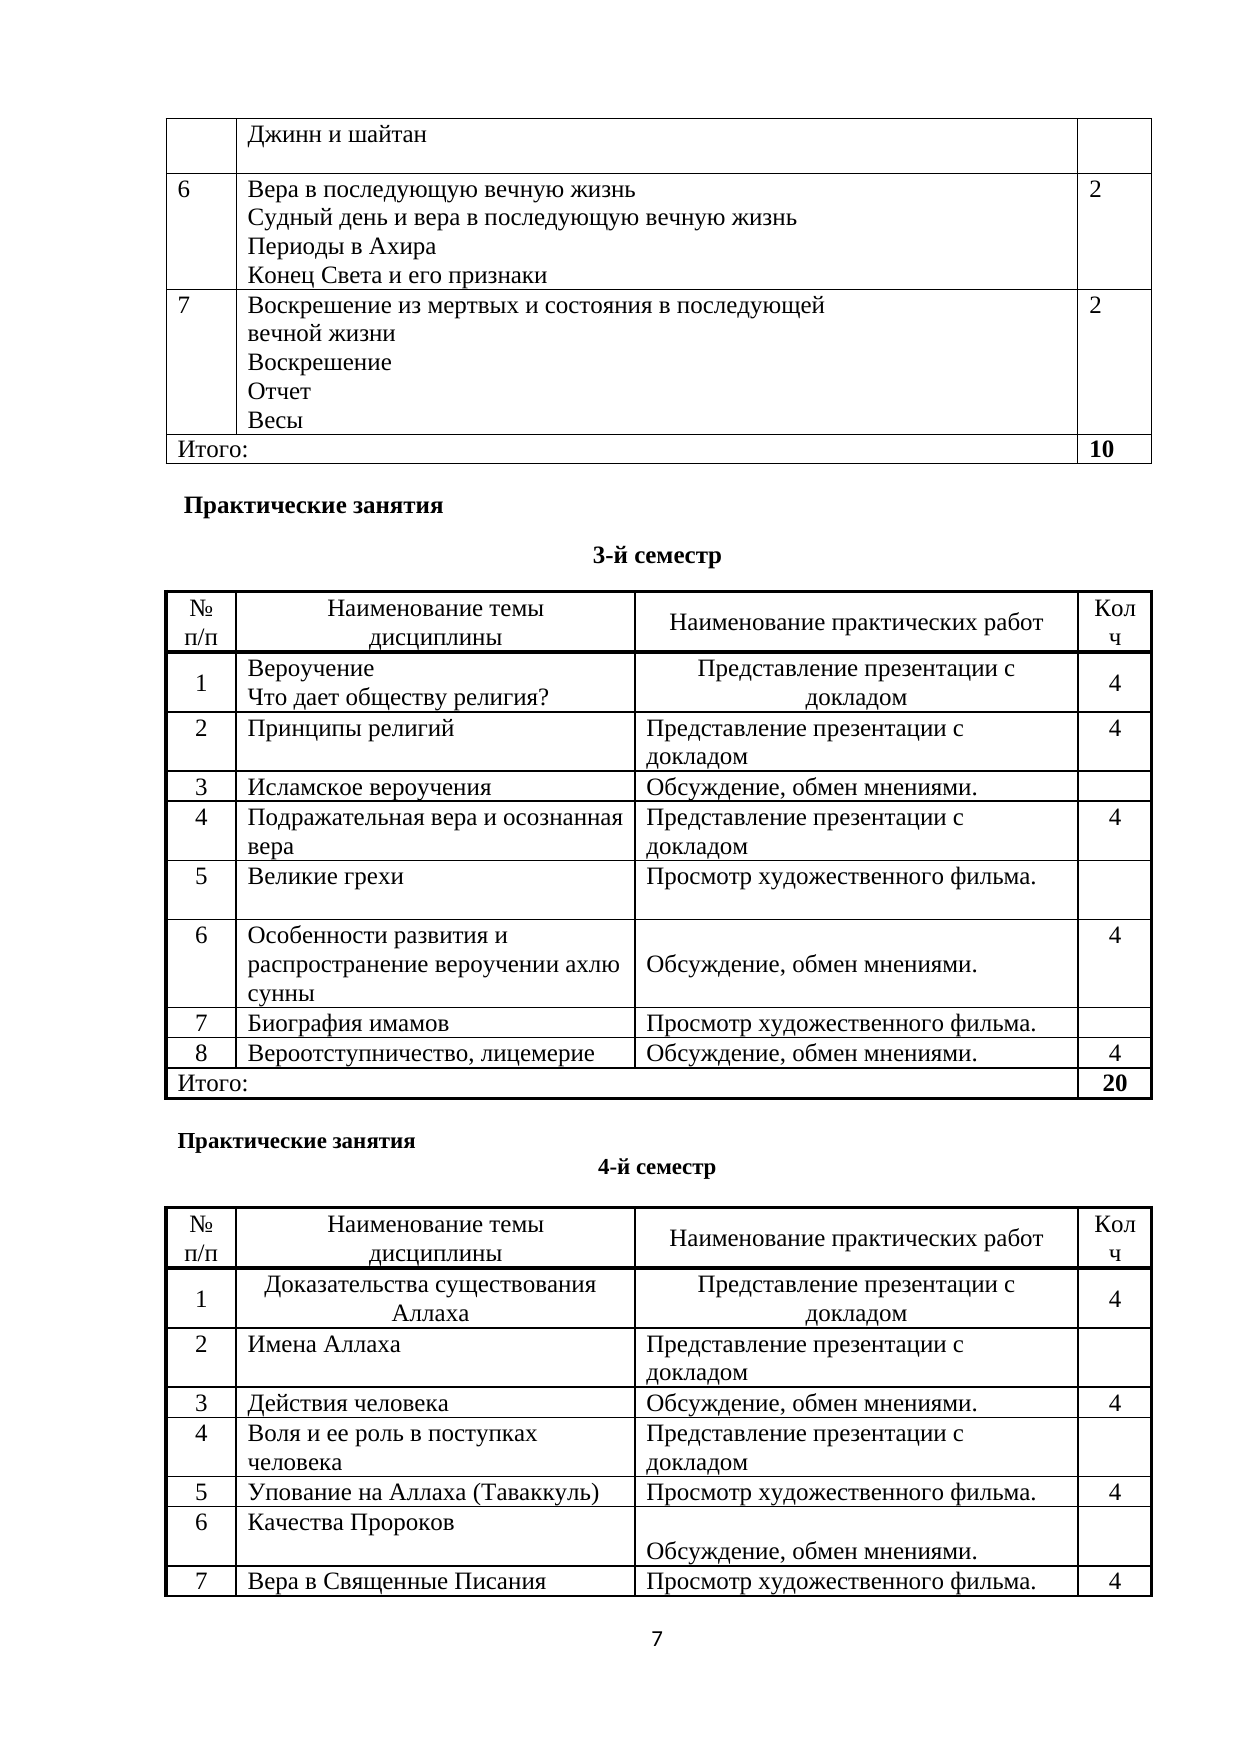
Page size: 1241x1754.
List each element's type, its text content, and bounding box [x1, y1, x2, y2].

table_cell Действия человека [237, 1388, 634, 1416]
table_cell Представление презентации с докладом [636, 713, 1077, 770]
table_cell Обсуждение, обмен мнениями. [636, 1038, 1077, 1067]
table_cell 4 [1079, 920, 1150, 1006]
table_cell Обсуждение, обмен мнениями. [636, 772, 1077, 800]
table_cell 7 [168, 1567, 235, 1595]
table_cell Особенности развития и распространение вероучении ахлю сунны [237, 920, 634, 1006]
table_cell Подражательная вера и осознанная вера [237, 802, 634, 859]
table_cell Представление презентации с докладом [636, 1270, 1077, 1327]
table_cell Вероучение Что дает обществу религия? [237, 654, 634, 711]
table_cell Просмотр художественного фильма. [636, 1567, 1077, 1595]
table_cell Просмотр художественного фильма. [636, 861, 1077, 918]
table_cell Качества Пророков [237, 1507, 634, 1565]
table_header Наименование практических работ [636, 1209, 1077, 1266]
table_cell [237, 119, 1077, 173]
table_cell 6 [168, 920, 235, 1006]
table_cell [1079, 1329, 1150, 1386]
table_header № п/п [168, 593, 235, 650]
table_cell [1079, 772, 1150, 800]
table_cell 4 [1079, 1270, 1150, 1327]
text Практические занятия [177, 1127, 1137, 1153]
table_cell [1078, 119, 1151, 173]
table_cell Воля и ее роль в поступках человека [237, 1418, 634, 1476]
table_cell 5 [168, 861, 235, 918]
table_header Наименование темы дисциплины [237, 1209, 634, 1266]
table_cell 1 [168, 1270, 235, 1327]
table_header № п/п [168, 1209, 235, 1266]
table_cell 4 [1079, 654, 1150, 711]
table_cell Итого: [168, 1069, 1077, 1097]
table_cell Биография имамов [237, 1008, 634, 1037]
table_cell Представление презентации с докладом [636, 654, 1077, 711]
table_cell 10 [1078, 435, 1151, 463]
table_cell 2 [168, 713, 235, 770]
table_cell 6 [167, 174, 236, 289]
table_cell Упование на Аллаха (Таваккуль) [237, 1477, 634, 1506]
table_cell [1079, 861, 1150, 918]
table_cell [1079, 1507, 1150, 1565]
table_cell Просмотр художественного фильма. [636, 1008, 1077, 1037]
table_cell 2 [168, 1329, 235, 1386]
table_cell 7 [168, 1008, 235, 1037]
table_header Кол ч [1079, 593, 1150, 650]
table_cell Великие грехи [237, 861, 634, 918]
table_cell Просмотр художественного фильма. [636, 1477, 1077, 1506]
table_cell Вероотступничество, лицемерие [237, 1038, 634, 1067]
table_cell 8 [168, 1038, 235, 1067]
table_cell 7 [167, 290, 236, 433]
text 4-й семестр [177, 1153, 1137, 1179]
table_cell [1079, 1418, 1150, 1476]
table_cell Обсуждение, обмен мнениями. [636, 1507, 1077, 1565]
table_cell Воскрешение из мертвых и состояния в последующей вечной жизни Воскрешение Отчет Весы [237, 290, 1077, 433]
table_cell Принципы религий [237, 713, 634, 770]
table_cell Доказательства существования Аллаха [237, 1270, 634, 1327]
table_cell 4 [1079, 1388, 1150, 1416]
table_cell 5 [167, 119, 236, 173]
table_cell Исламское вероучения [237, 772, 634, 800]
table_cell 2 [1078, 174, 1151, 289]
table_cell Итого: [167, 435, 1077, 463]
table_cell Обсуждение, обмен мнениями. [636, 1388, 1077, 1416]
table_cell Представление презентации с докладом [636, 802, 1077, 859]
text Практические занятия [177, 491, 1137, 519]
table_cell 4 [168, 1418, 235, 1476]
table_cell Обсуждение, обмен мнениями. [636, 920, 1077, 1006]
table_cell 4 [168, 802, 235, 859]
table_cell Вера в Священные Писания [237, 1567, 634, 1595]
table_cell 20 [1079, 1069, 1150, 1097]
table_cell Вера в последующую вечную жизнь Судный день и вера в последующую вечную жизнь Периоды в Ахира Конец Света и его признаки [237, 174, 1077, 289]
table_cell 4 [1079, 802, 1150, 859]
table_header Кол ч [1079, 1209, 1150, 1266]
table_cell 6 [168, 1507, 235, 1565]
table_cell 5 [168, 1477, 235, 1506]
table_cell Представление презентации с докладом [636, 1329, 1077, 1386]
table_cell 3 [168, 1388, 235, 1416]
table_cell 3 [168, 772, 235, 800]
table_cell Имена Аллаха [237, 1329, 634, 1386]
text 3-й семестр [177, 540, 1137, 569]
table_cell 4 [1079, 1567, 1150, 1595]
table_header Наименование темы дисциплины [237, 593, 634, 650]
table_cell Представление презентации с докладом [636, 1418, 1077, 1476]
table_cell 4 [1079, 1038, 1150, 1067]
table_cell 4 [1079, 1477, 1150, 1506]
table_header Наименование практических работ [636, 593, 1077, 650]
table_cell 1 [168, 654, 235, 711]
table_cell 2 [1078, 290, 1151, 433]
table_cell [1079, 1008, 1150, 1037]
table_cell 4 [1079, 713, 1150, 770]
